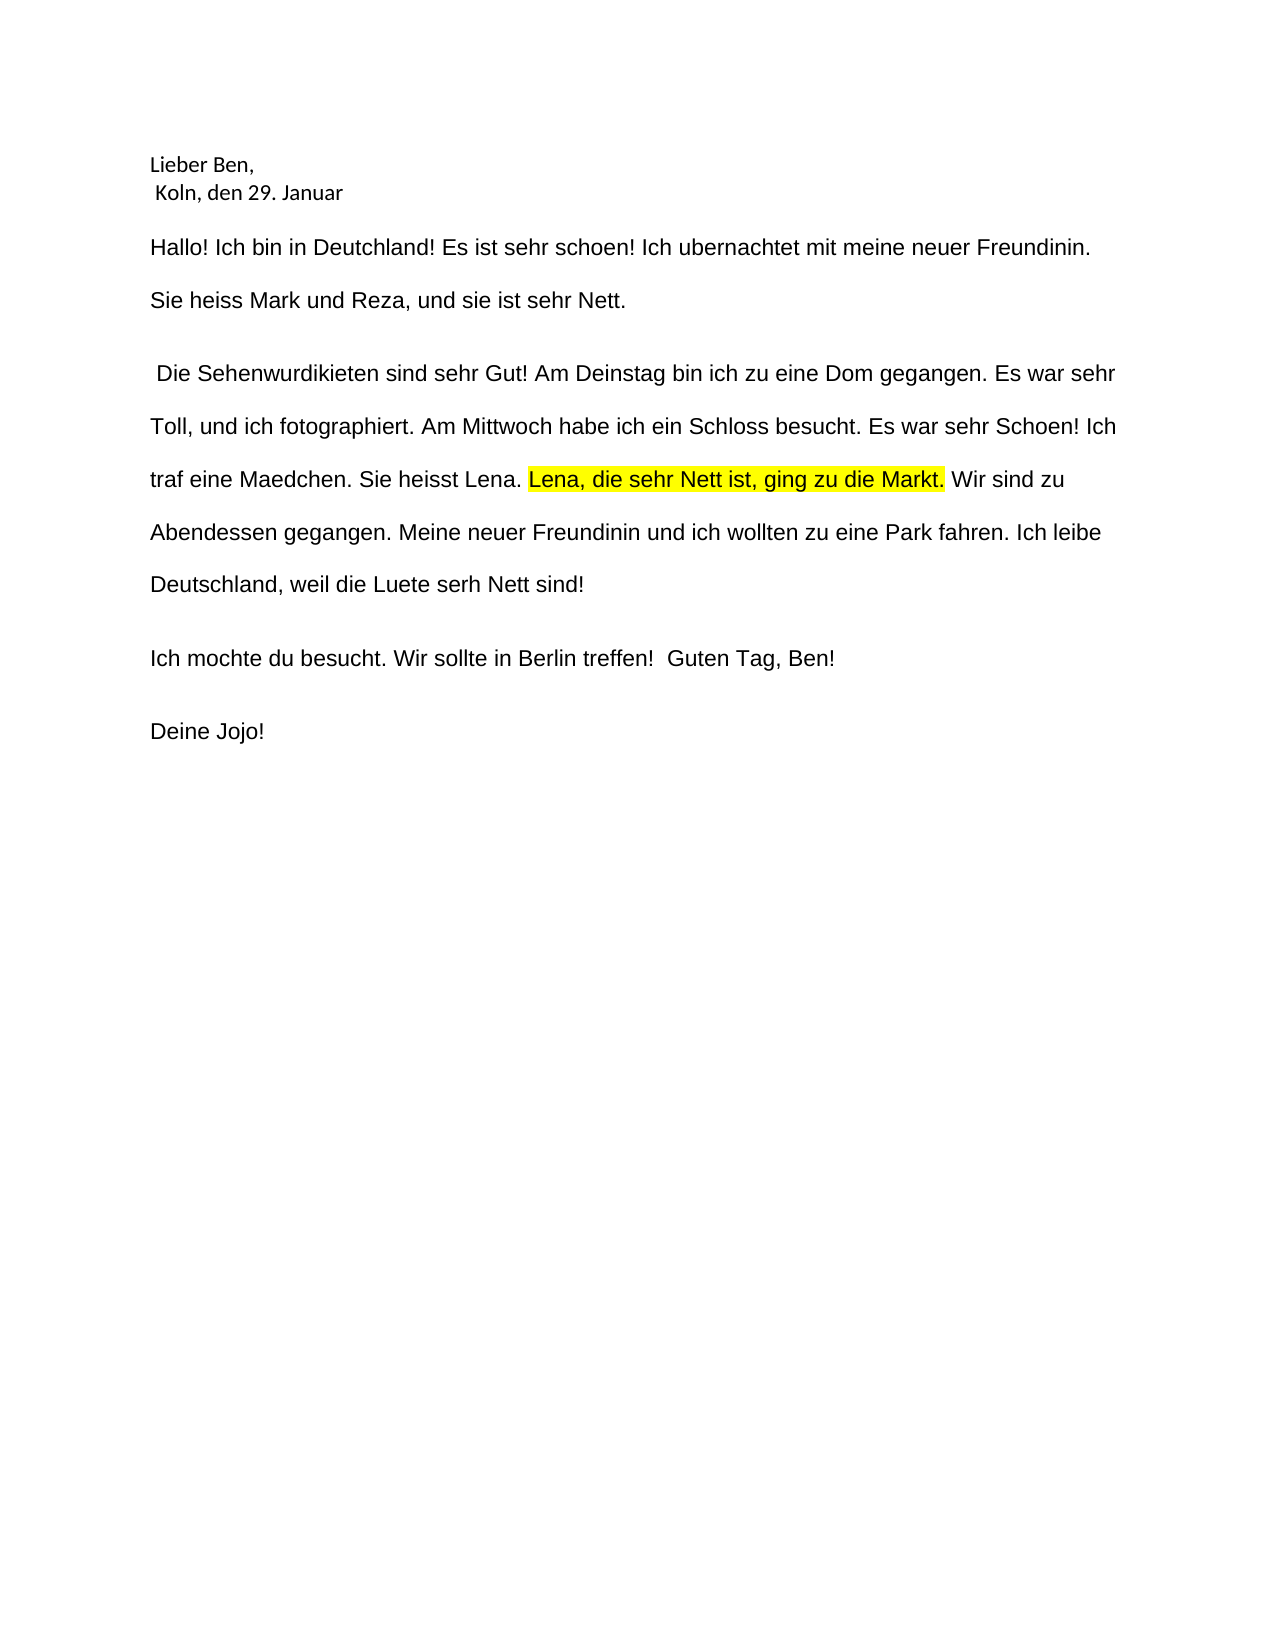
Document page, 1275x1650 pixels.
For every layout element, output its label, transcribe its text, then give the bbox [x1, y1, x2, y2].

text Lieber Ben, [150, 150, 1125, 178]
text Hallo! Ich bin in Deutchland! Es ist sehr schoen! Ich ubernachtet mit meine neuer Freundinin. Sie heiss Mark und Reza, und sie ist sehr Nett. [150, 234, 1125, 313]
text Ich mochte du besucht. Wir sollte in Berlin treffen! Guten Tag, Ben! [150, 645, 1125, 671]
text Koln, den 29. Januar [150, 178, 1125, 206]
text Die Sehenwurdikieten sind sehr Gut! Am Deinstag bin ich zu eine Dom gegangen. Es war sehr Toll, und ich fotographiert. Am Mittwoch habe ich ein Schloss besucht. Es war sehr Schoen! Ich traf eine Maedchen. Sie heisst Lena. Lena, die sehr Nett ist, ging zu die Markt. Wir sind zu Abendessen gegangen. Meine neuer Freundinin und ich wollten zu eine Park fahren. Ich leibe Deutschland, weil die Luete serh Nett sind! [150, 360, 1125, 597]
text Deine Jojo! [150, 718, 1125, 744]
